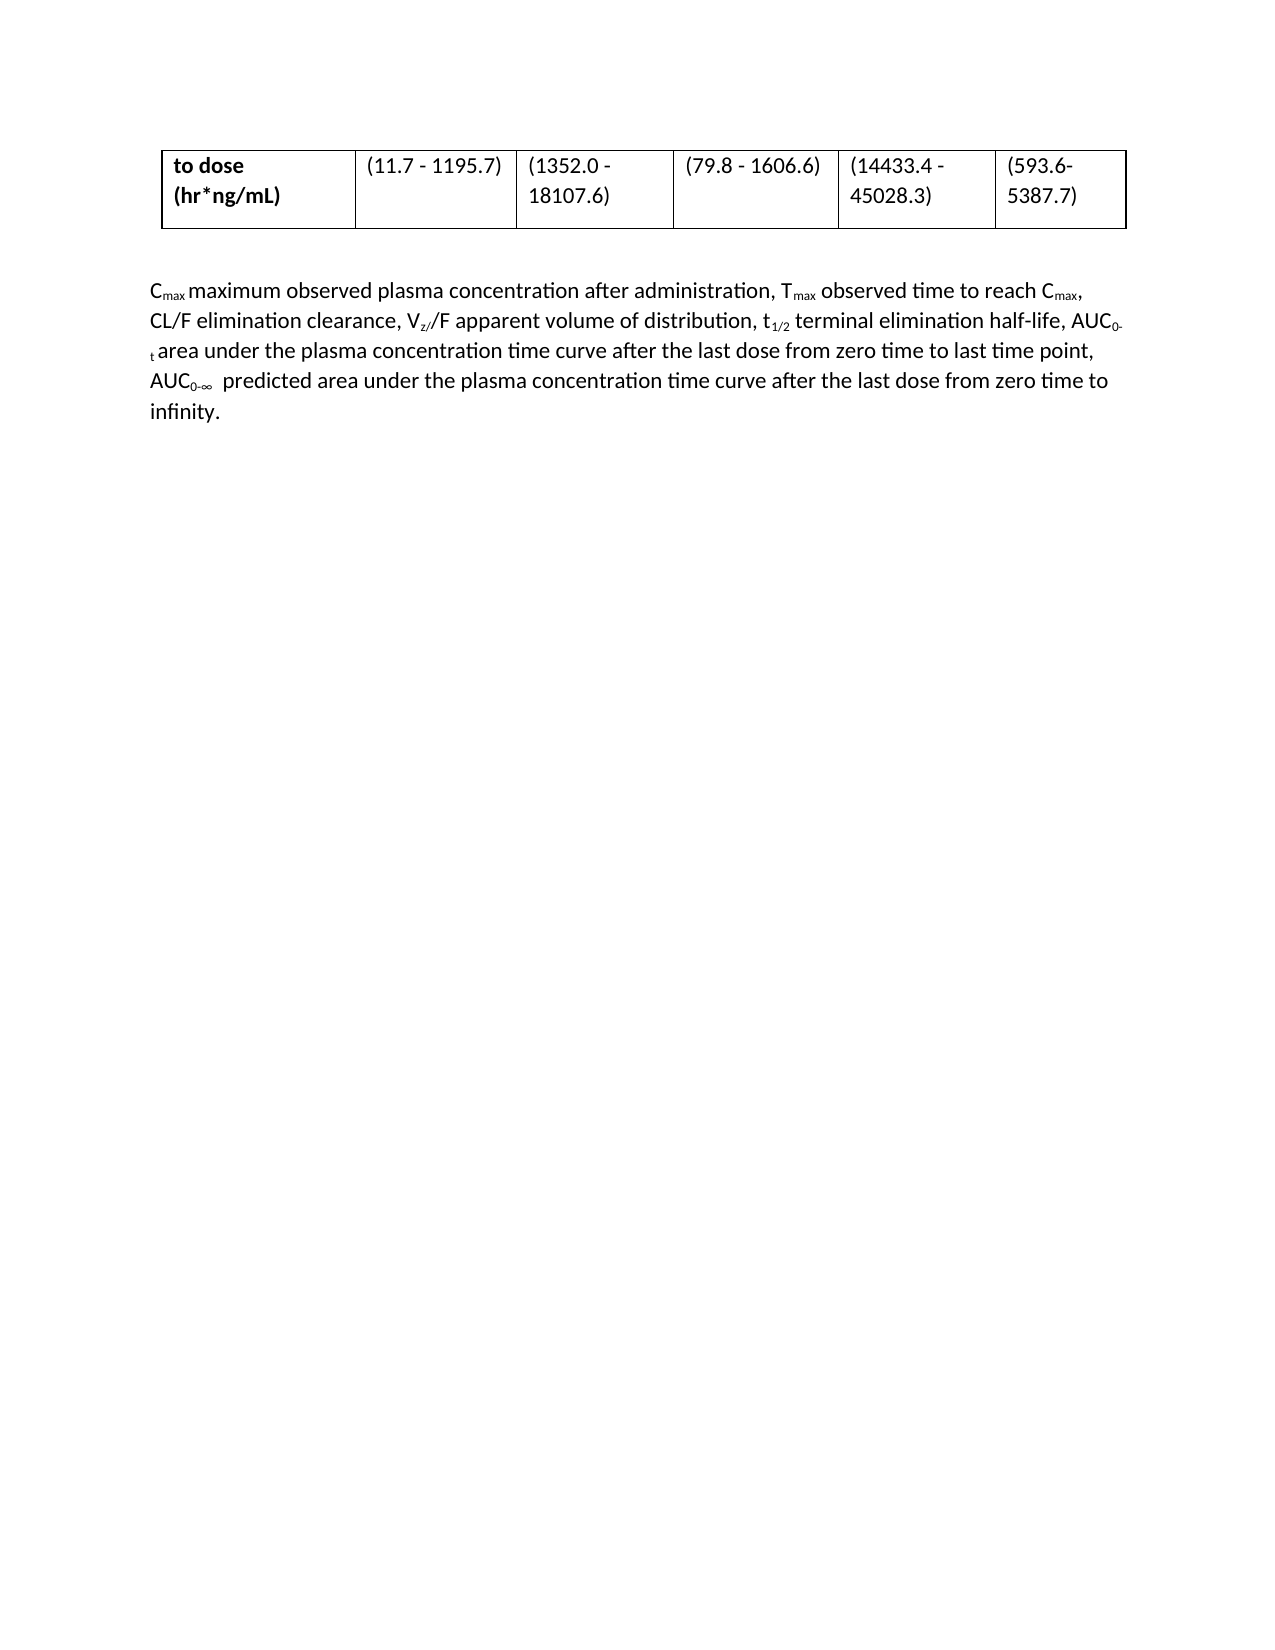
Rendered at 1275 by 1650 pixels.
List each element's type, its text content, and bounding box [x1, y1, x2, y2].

text Cmax maximum observed plasma concentration after administration, Tmax observed time to reach Cmax, CL/F elimination clearance, Vz//F apparent volume of distribution, t1/2 terminal elimination half-life, AUC0-t area under the plasma concentration time curve after the last dose from zero time to last time point, AUC0-∞ predicted area under the plasma concentration time curve after the last dose from zero time to infinity. [150, 276, 1125, 425]
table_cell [996, 151, 1125, 228]
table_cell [674, 151, 838, 228]
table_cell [163, 151, 355, 228]
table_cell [356, 151, 516, 228]
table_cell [517, 151, 673, 228]
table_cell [839, 151, 995, 228]
